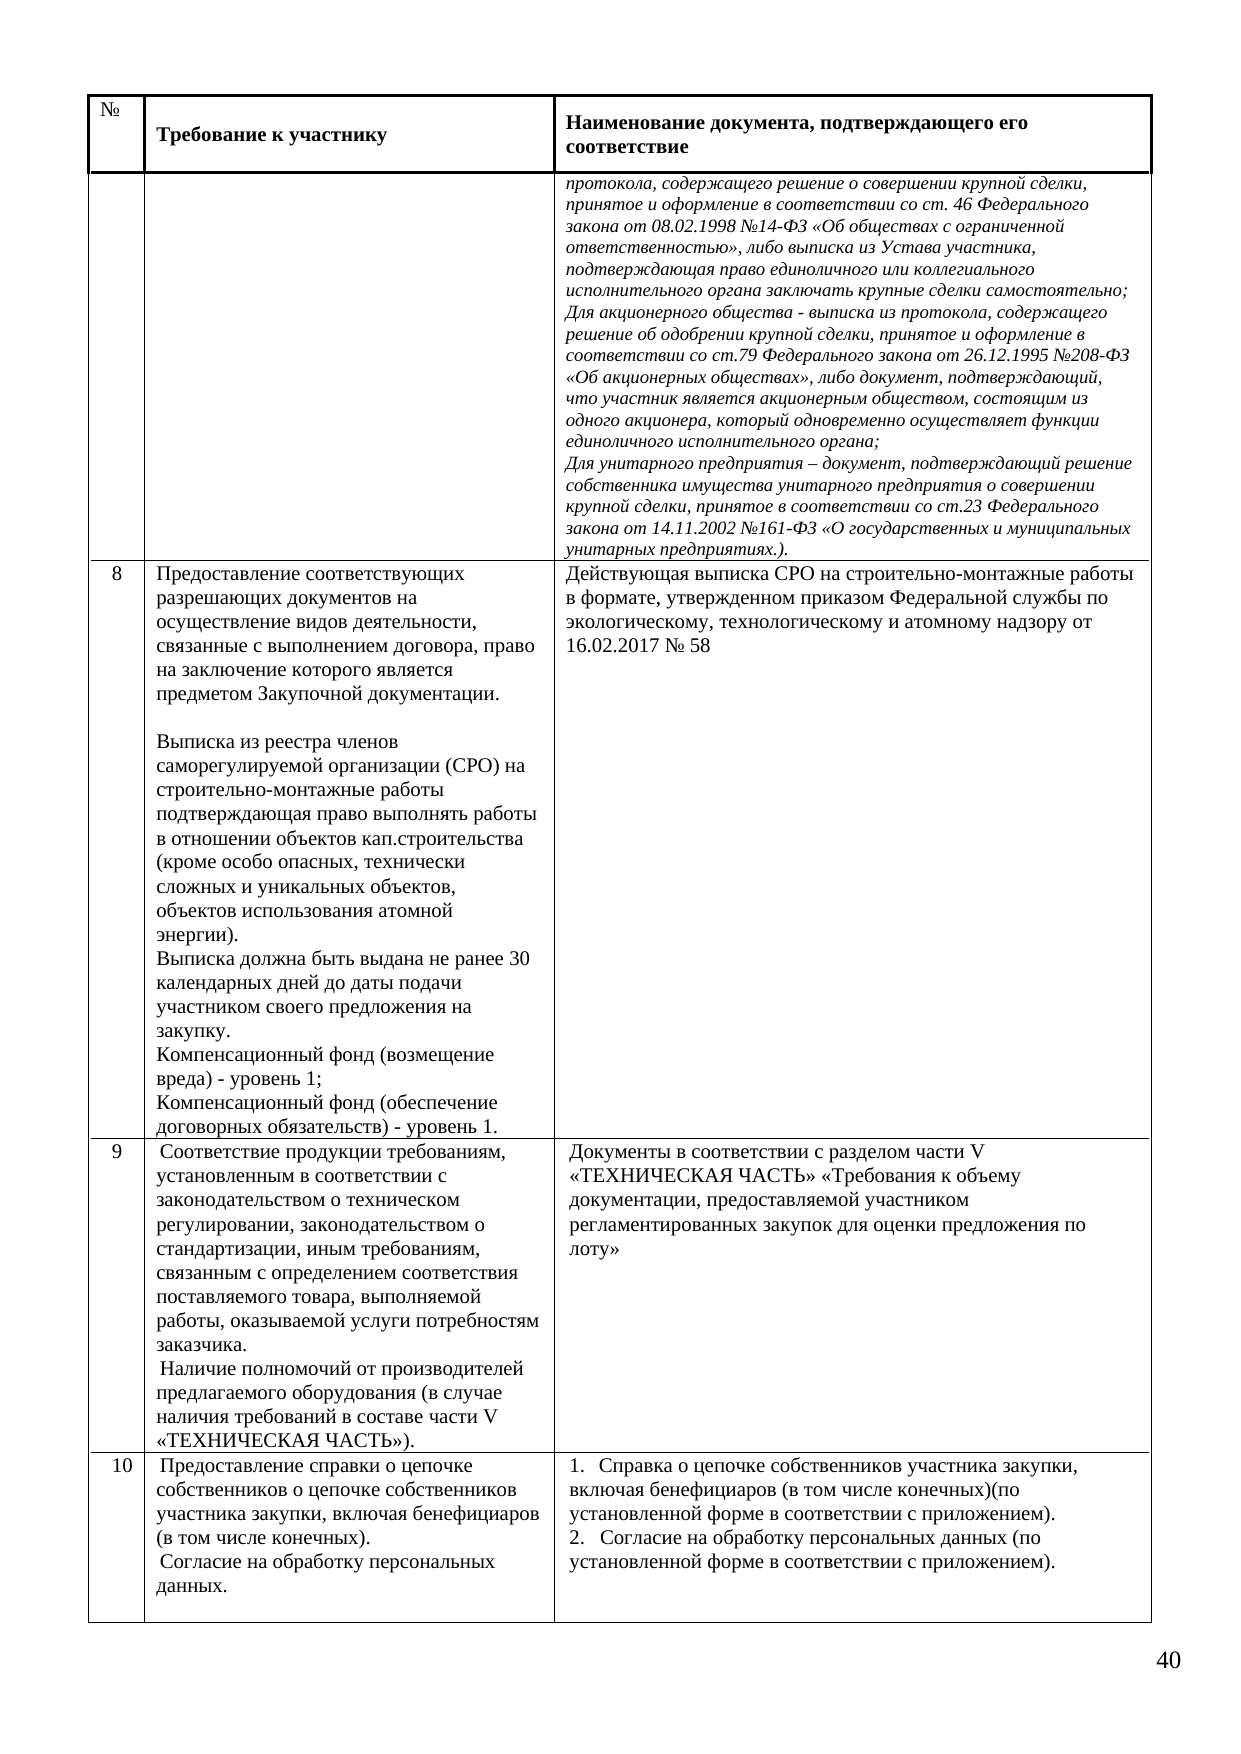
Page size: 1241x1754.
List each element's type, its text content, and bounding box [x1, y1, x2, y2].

table_cell [89, 1452, 144, 1622]
table_header Требование к участнику [146, 97, 553, 171]
table_cell [89, 1138, 144, 1452]
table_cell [555, 171, 1151, 560]
table_cell Предоставление справки о цепочке собственников о цепочке собственников участника закупки, включая бенефициаров (в том числе конечных). Согласие на обработку персональных данных. [145, 1453, 554, 1622]
table_cell Предоставление соответствующих разрешающих документов на осуществление видов деятельности, связанные с выполнением договора, право на заключение которого является предметом Закупочной документации. Выписка из реестра членов саморегулируемой организации (СРО) на строительно-монтажные работы подтверждающая право выполнять работы в отношении объектов кап.строительства (кроме особо опасных, технически сложных и уникальных объектов, объектов использования атомной энергии). Выписка должна быть выдана не ранее 30 календарных дней до даты подачи участником своего предложения на закупку. Компенсационный фонд (возмещение вреда) - уровень 1; Компенсационный фонд (обеспечение договорных обязательств) - уровень 1. [145, 561, 554, 1138]
table_cell [89, 560, 144, 1138]
table_cell Соответствие продукции требованиям, установленным в соответствии с законодательством о техническом регулировании, законодательством о стандартизации, иным требованиям, связанным с определением соответствия поставляемого товара, выполняемой работы, оказываемой услуги потребностям заказчика. Наличие полномочий от производителей предлагаемого оборудования (в случае наличия требований в составе части V «ТЕХНИЧЕСКАЯ ЧАСТЬ»). [145, 1139, 554, 1452]
table_cell Документы в соответствии с разделом части V «ТЕХНИЧЕСКАЯ ЧАСТЬ» «Требования к объему документации, предоставляемой участником регламентированных закупок для оценки предложения по лоту» [555, 1138, 1151, 1452]
table_cell Справка о цепочке собственников участника закупки, включая бенефициаров (в том числе конечных)(по установленной форме в соответствии с приложением). Согласие на обработку персональных данных (по установленной форме в соответствии с приложением). [555, 1452, 1151, 1622]
table_cell Действующая выписка СРО на строительно-монтажные работы в формате, утвержденном приказом Федеральной службы по экологическому, технологическому и атомному надзору от 16.02.2017 № 58 [555, 560, 1151, 1138]
table_header Наименование документа, подтверждающего его соответствие [556, 97, 1150, 171]
table_header № [90, 97, 143, 171]
